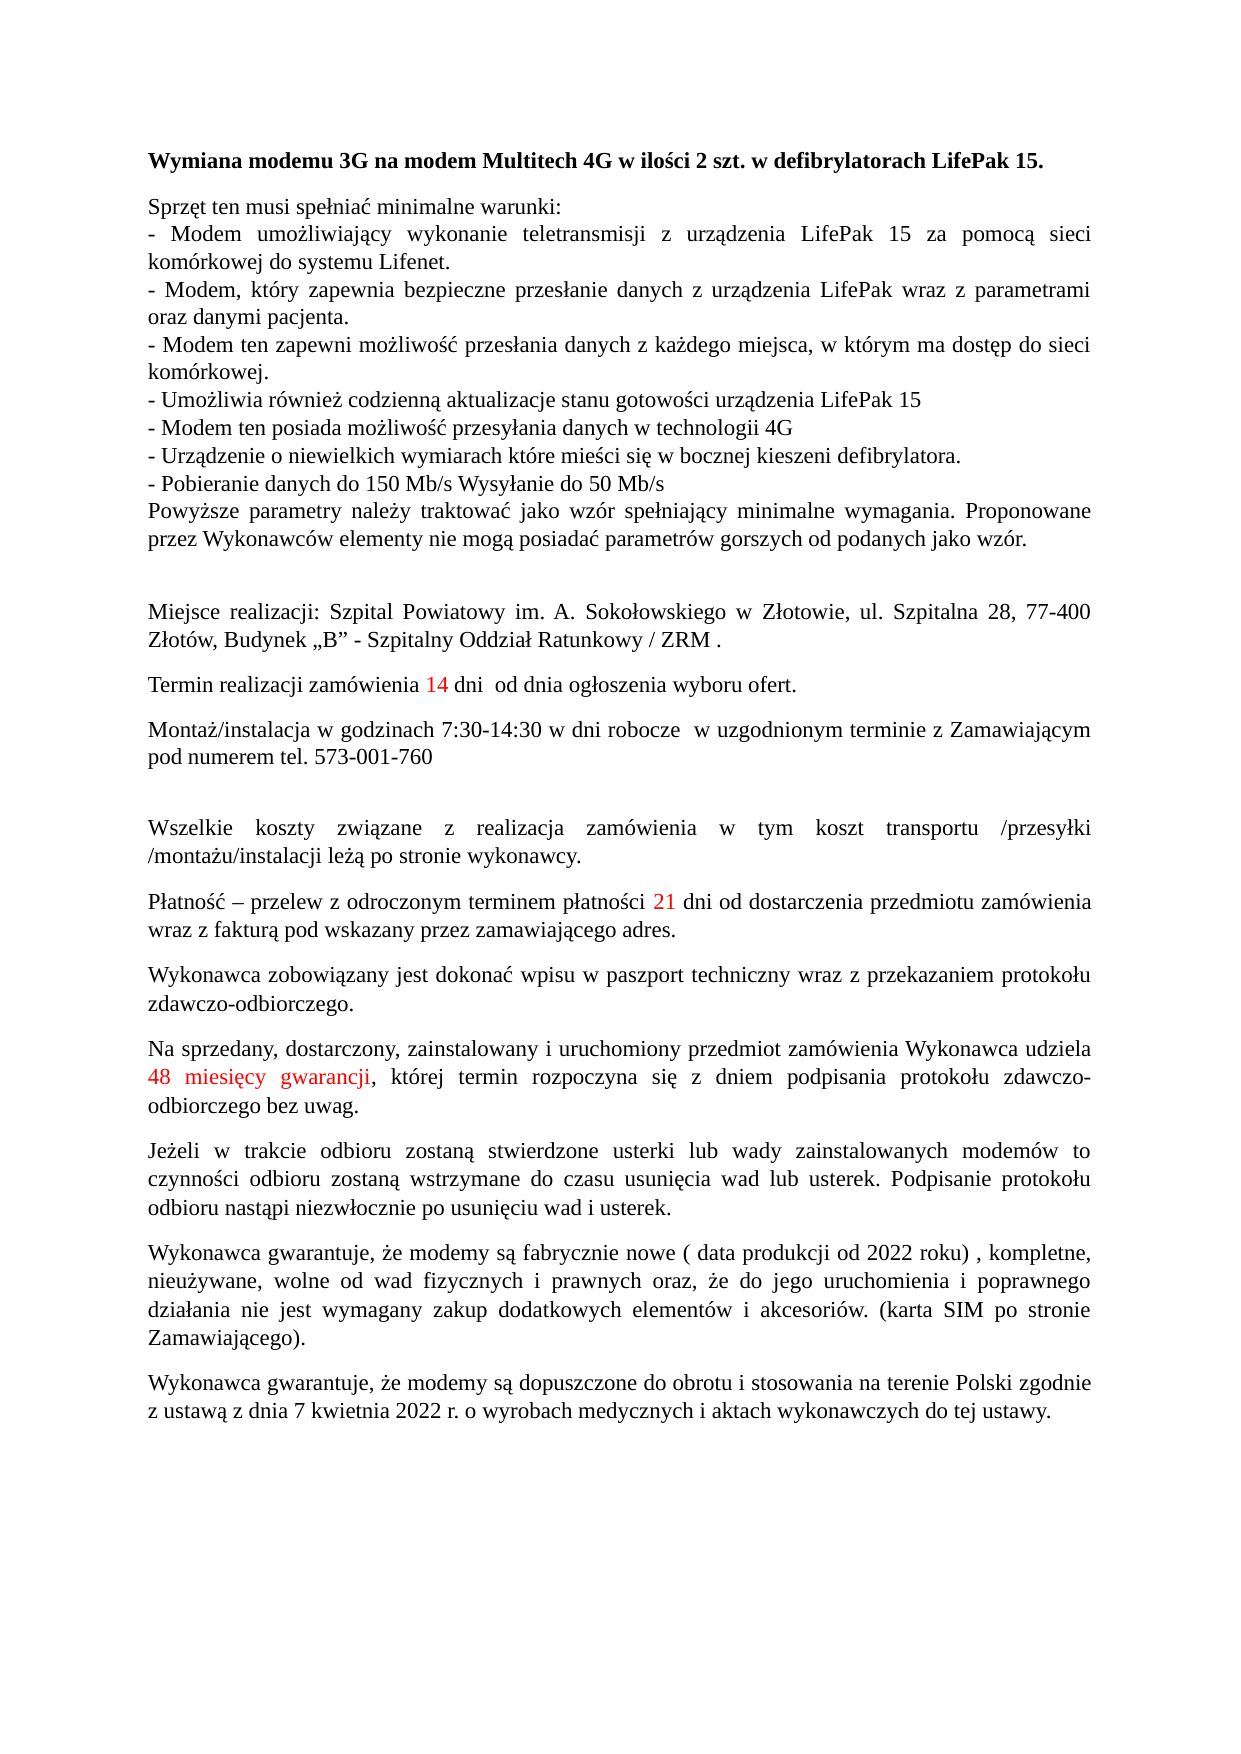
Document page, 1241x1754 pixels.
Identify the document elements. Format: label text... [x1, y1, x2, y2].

text - Modem, który zapewnia bezpieczne przesłanie danych z urządzenia LifePak wraz z parametrami oraz danymi pacjenta. [148, 276, 1093, 329]
text Powyższe parametry należy traktować jako wzór spełniający minimalne wymagania. Proponowane przez Wykonawców elementy nie mogą posiadać parametrów gorszych od podanych jako wzór. [148, 497, 1093, 551]
text - Urządzenie o niewielkich wymiarach które mieści się w bocznej kieszeni defibrylatora. [148, 442, 1093, 468]
text Płatność – przelew z odroczonym terminem płatności 21 dni od dostarczenia przedmiotu zamówienia wraz z fakturą pod wskazany przez zamawiającego adres. [148, 888, 1093, 942]
text - Modem umożliwiający wykonanie teletransmisji z urządzenia LifePak 15 za pomocą sieci komórkowej do systemu Lifenet. [148, 221, 1093, 274]
text Miejsce realizacji: Szpital Powiatowy im. A. Sokołowskiego w Złotowie, ul. Szpitalna 28, 77-400 Złotów, Budynek „B” - Szpitalny Oddział Ratunkowy / ZRM . [148, 598, 1093, 652]
text - Modem ten posiada możliwość przesyłania danych w technologii 4G [148, 414, 1093, 440]
text - Umożliwia również codzienną aktualizacje stanu gotowości urządzenia LifePak 15 [148, 386, 1093, 412]
text Wymiana modemu 3G na modem Multitech 4G w ilości 2 szt. w defibrylatorach LifePak 15. [148, 148, 1093, 174]
text - Modem ten zapewni możliwość przesłania danych z każdego miejsca, w którym ma dostęp do sieci komórkowej. [148, 331, 1093, 385]
text Na sprzedany, dostarczony, zainstalowany i uruchomiony przedmiot zamówienia Wykonawca udziela 48 miesięcy gwarancji, której termin rozpoczyna się z dniem podpisania protokołu zdawczo-odbiorczego bez uwag. [148, 1035, 1093, 1118]
text Wykonawca gwarantuje, że modemy są fabrycznie nowe ( data produkcji od 2022 roku) , kompletne, nieużywane, wolne od wad fizycznych i prawnych oraz, że do jego uruchomienia i poprawnego działania nie jest wymagany zakup dodatkowych elementów i akcesoriów. (karta SIM po stronie Zamawiającego). [148, 1239, 1093, 1350]
text Wszelkie koszty związane z realizacja zamówienia w tym koszt transportu /przesyłki /montażu/instalacji leżą po stronie wykonawcy. [148, 814, 1093, 869]
text Montaż/instalacja w godzinach 7:30-14:30 w dni robocze w uzgodnionym terminie z Zamawiającym pod numerem tel. 573-001-760 [148, 716, 1093, 769]
text Wykonawca zobowiązany jest dokonać wpisu w paszport techniczny wraz z przekazaniem protokołu zdawczo-odbiorczego. [148, 961, 1093, 1016]
text - Pobieranie danych do 150 Mb/s Wysyłanie do 50 Mb/s [148, 469, 1093, 496]
text Sprzęt ten musi spełniać minimalne warunki: [148, 193, 1093, 219]
text Jeżeli w trakcie odbioru zostaną stwierdzone usterki lub wady zainstalowanych modemów to czynności odbioru zostaną wstrzymane do czasu usunięcia wad lub usterek. Podpisanie protokołu odbioru nastąpi niezwłocznie po usunięciu wad i usterek. [148, 1137, 1093, 1220]
text Wykonawca gwarantuje, że modemy są dopuszczone do obrotu i stosowania na terenie Polski zgodnie z ustawą z dnia 7 kwietnia 2022 r. o wyrobach medycznych i aktach wykonawczych do tej ustawy. [148, 1369, 1093, 1424]
text Termin realizacji zamówienia 14 dni od dnia ogłoszenia wyboru ofert. [148, 671, 1093, 698]
